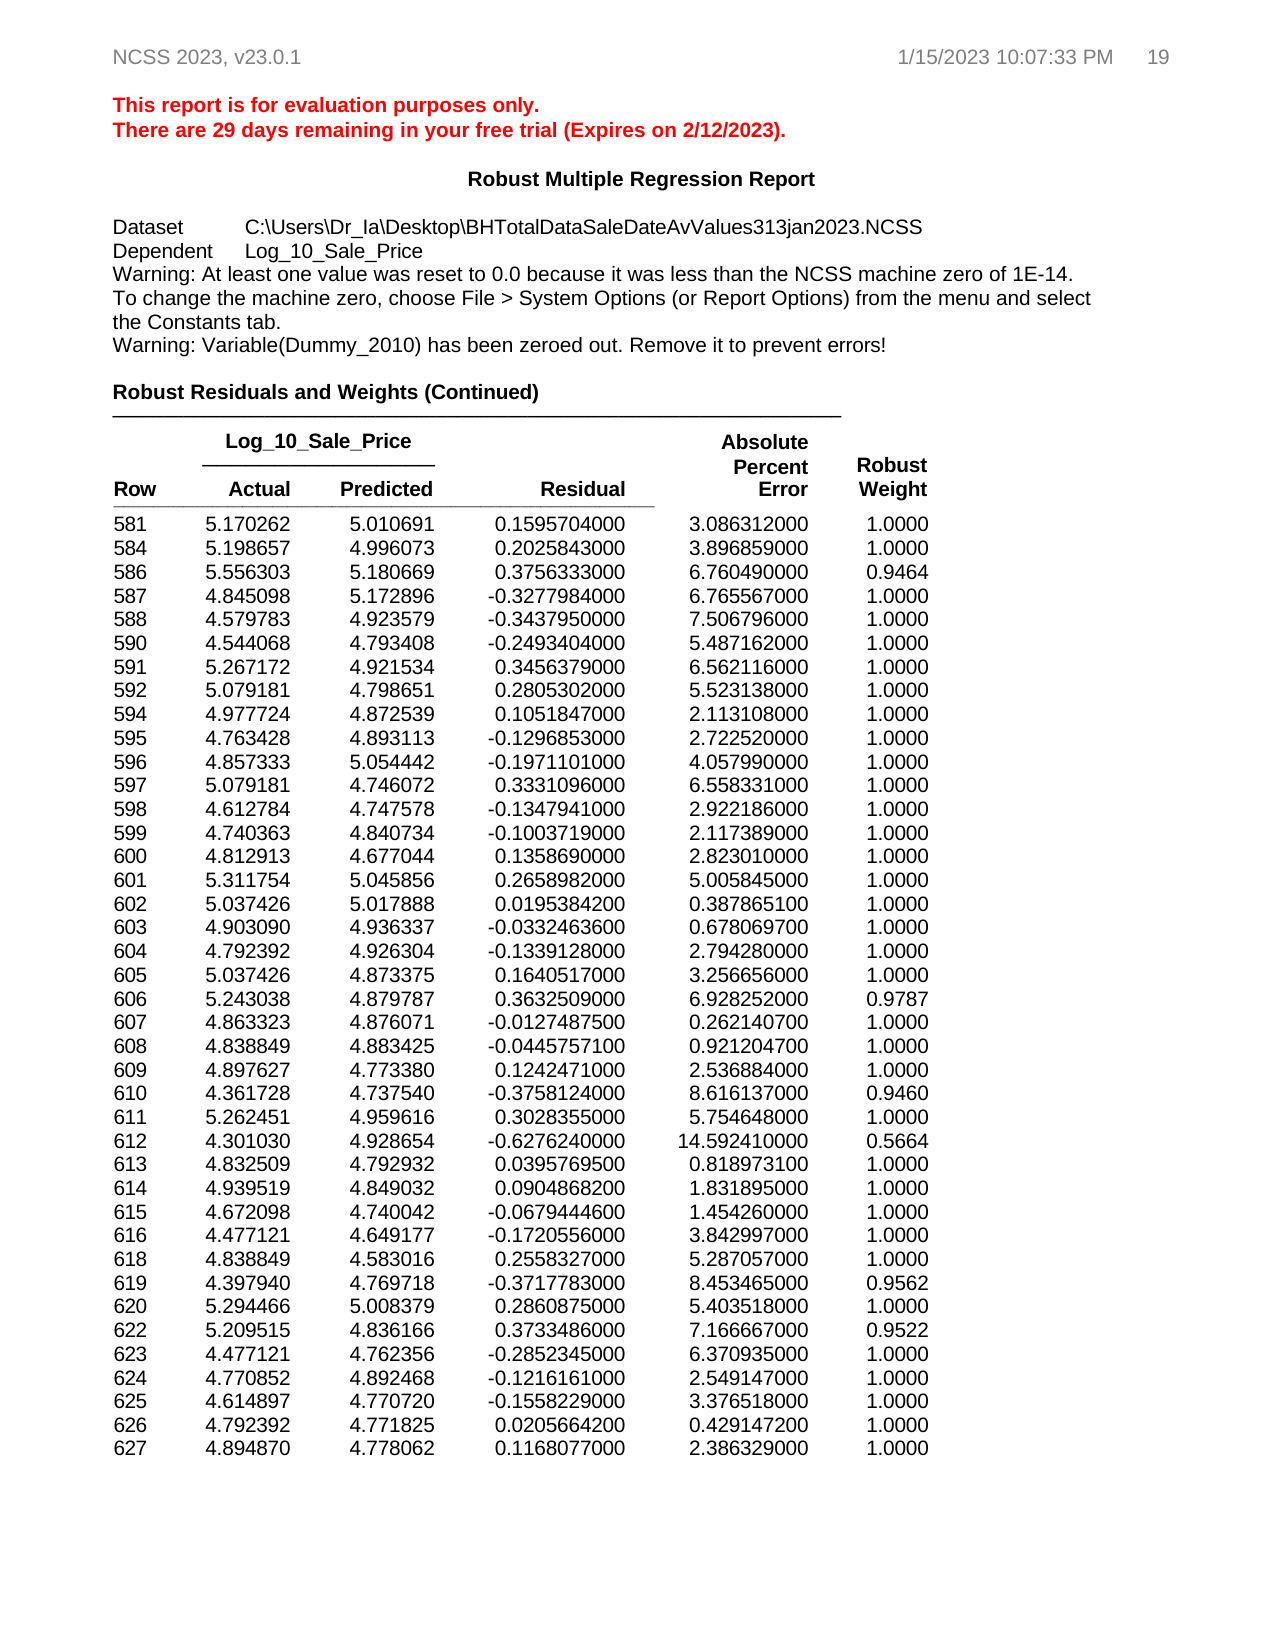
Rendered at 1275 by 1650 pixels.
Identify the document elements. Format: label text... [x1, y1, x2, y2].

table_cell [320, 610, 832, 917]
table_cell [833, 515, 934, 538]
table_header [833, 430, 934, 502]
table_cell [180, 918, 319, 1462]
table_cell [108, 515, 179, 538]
text Robust Residuals and Weights (Continued) [112, 381, 1181, 404]
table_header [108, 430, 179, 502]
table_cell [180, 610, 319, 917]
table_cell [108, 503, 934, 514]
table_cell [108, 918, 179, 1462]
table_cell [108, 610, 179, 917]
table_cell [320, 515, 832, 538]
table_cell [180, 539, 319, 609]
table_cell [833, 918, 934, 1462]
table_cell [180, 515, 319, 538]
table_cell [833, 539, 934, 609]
text ──────────────────────────────────────────────────────────────────────── [112, 404, 1181, 428]
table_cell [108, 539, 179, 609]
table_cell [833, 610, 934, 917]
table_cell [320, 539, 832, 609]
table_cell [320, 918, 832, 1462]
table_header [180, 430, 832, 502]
